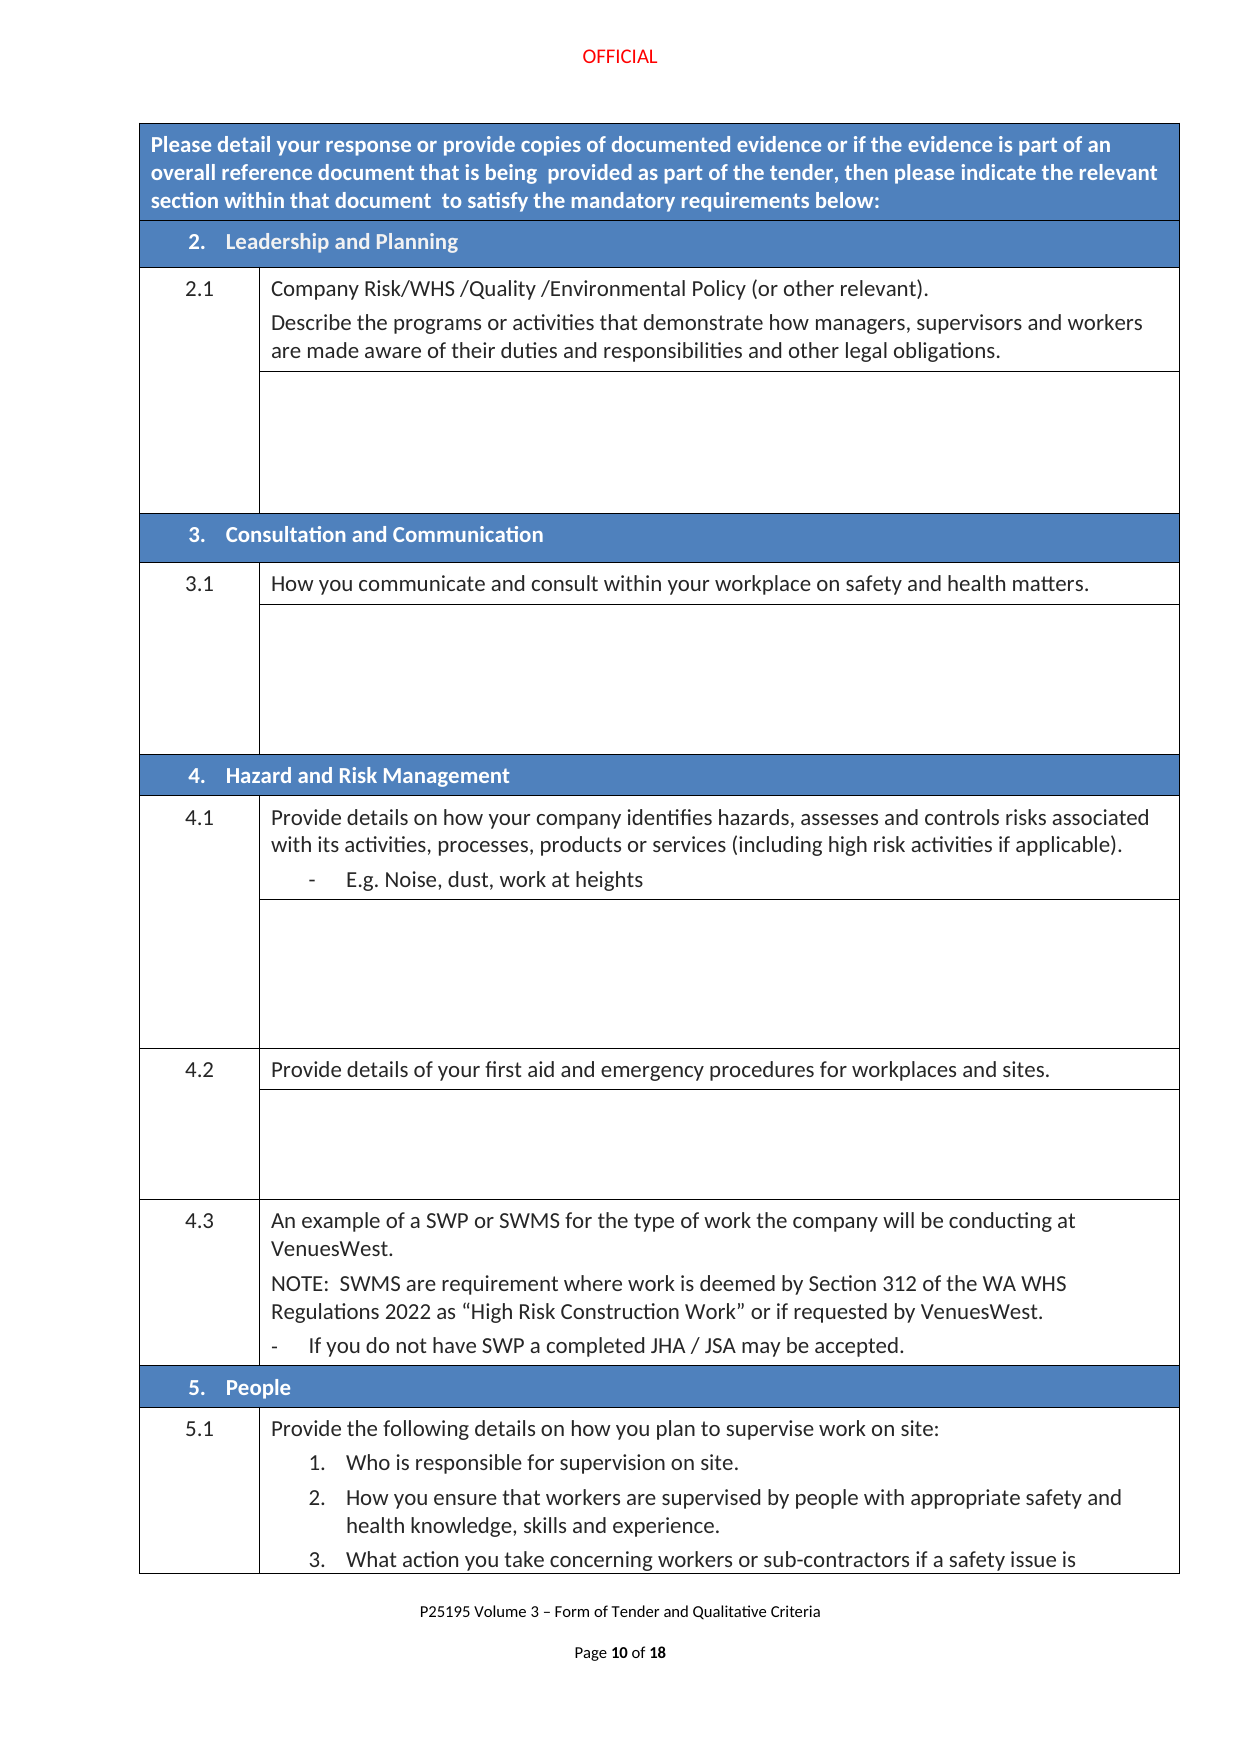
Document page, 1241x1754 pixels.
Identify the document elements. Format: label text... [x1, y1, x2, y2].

table_cell Company Risk/WHS /Quality /Environmental Policy (or other relevant). Describe the programs or activities that demonstrate how managers, supervisors and workers are made aware of their duties and responsibilities and other legal obligations. [260, 268, 1179, 371]
table_cell Provide details on how your company identifies hazards, assesses and controls risks associated with its activities, processes, products or services (including high risk activities if applicable). E.g. Noise, dust, work at heights [260, 796, 1179, 899]
table_cell People [140, 1366, 1179, 1407]
table_cell [260, 900, 1179, 1047]
table_cell How you communicate and consult within your workplace on safety and health matters. [260, 563, 1179, 604]
table_cell [260, 372, 1179, 513]
table_cell An example of a SWP or SWMS for the type of work the company will be conducting at VenuesWest. NOTE: SWMS are requirement where work is deemed by Section 312 of the WA WHS Regulations 2022 as “High Risk Construction Work” or if requested by VenuesWest. If you do not have SWP a completed JHA / JSA may be accepted. [260, 1200, 1179, 1365]
table_cell Consultation and Communication [140, 514, 1179, 562]
table_cell Hazard and Risk Management [140, 755, 1179, 795]
table_cell 5.1 [140, 1408, 259, 1573]
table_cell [260, 1408, 1179, 1573]
table_cell Leadership and Planning [140, 221, 1179, 267]
table_cell 2.1 [140, 268, 259, 513]
table_cell 4.3 [140, 1200, 259, 1365]
table_cell Please detail your response or provide copies of documented evidence or if the evidence is part of an overall reference document that is being provided as part of the tender, then please indicate the relevant section within that document to satisfy the mandatory requirements below: [140, 124, 1179, 220]
table_cell 4.2 [140, 1049, 259, 1199]
table_cell [260, 605, 1179, 754]
table_cell 4.1 [140, 796, 259, 1047]
table_cell Provide details of your first aid and emergency procedures for workplaces and sites. [260, 1049, 1179, 1089]
table_cell 3.1 [140, 563, 259, 754]
table_cell [260, 1090, 1179, 1199]
